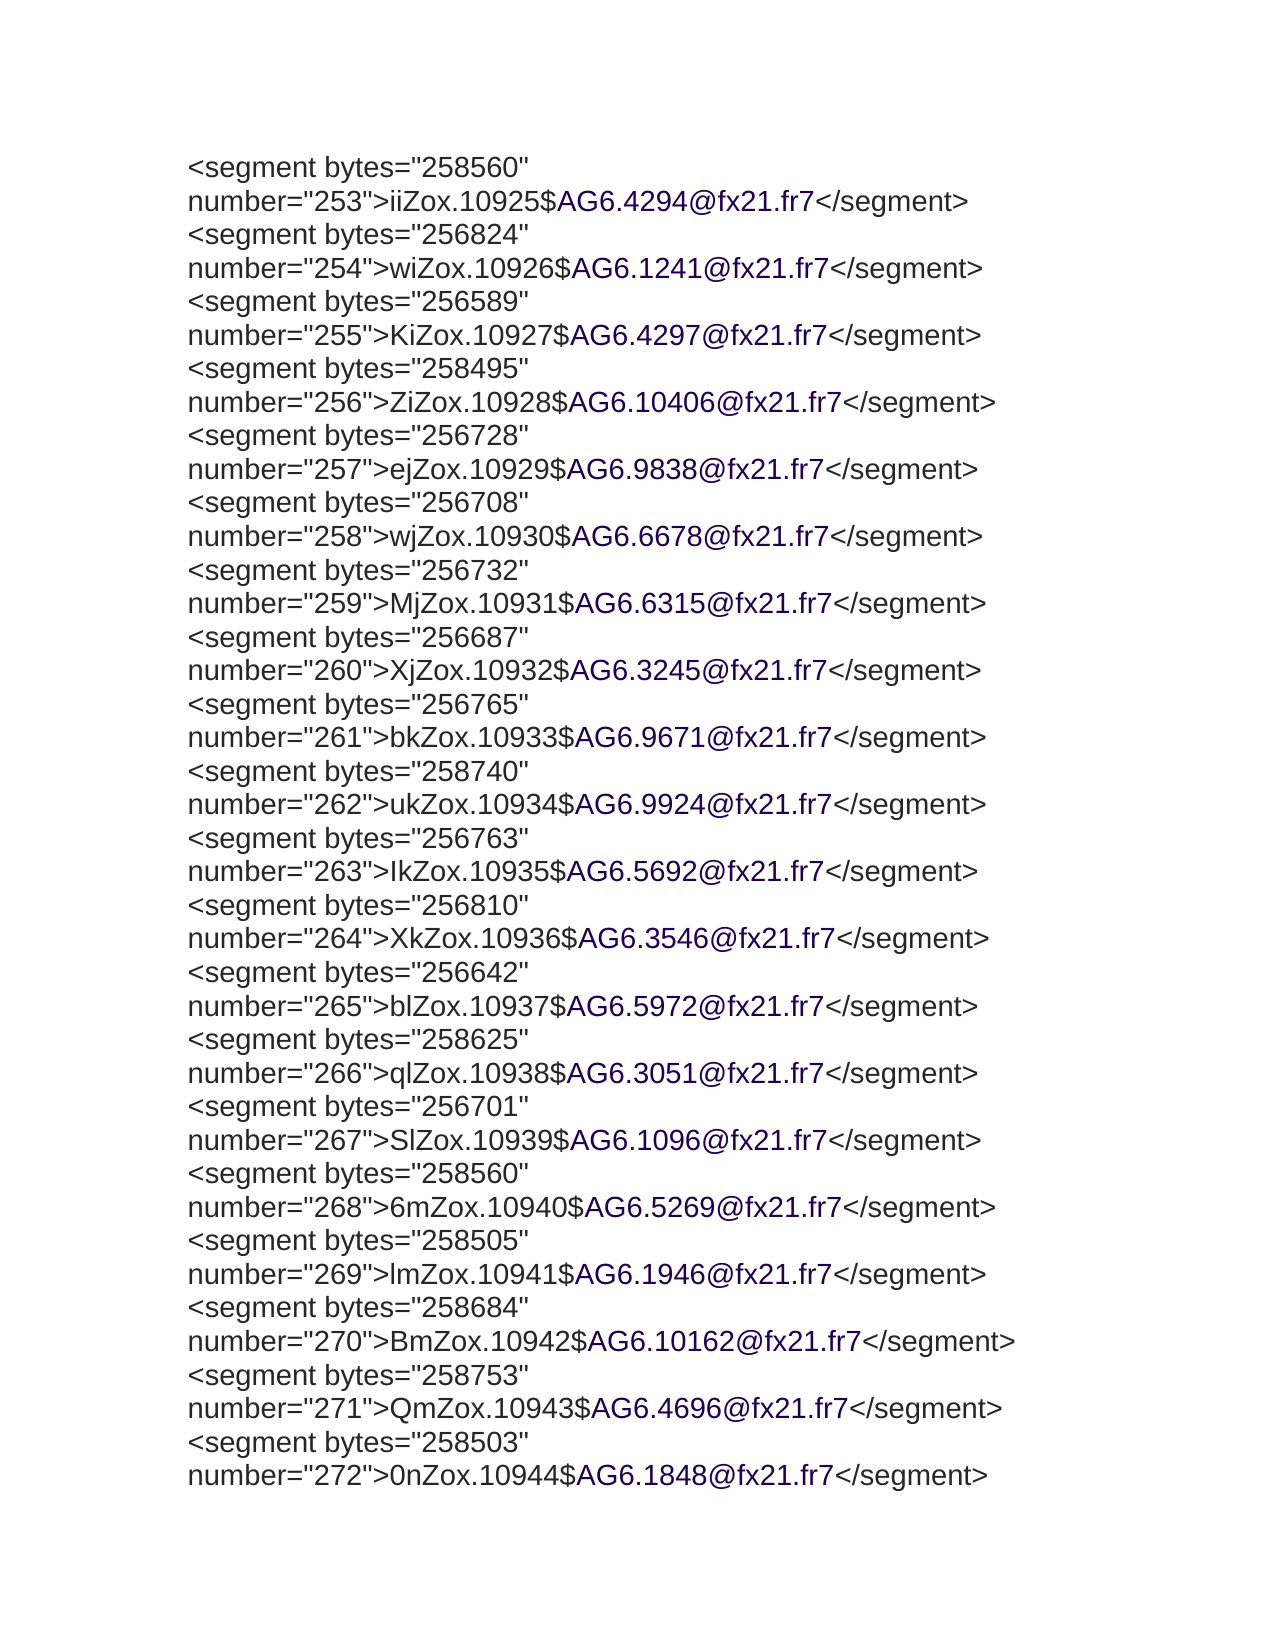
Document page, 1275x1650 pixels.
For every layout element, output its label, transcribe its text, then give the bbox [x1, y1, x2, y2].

text <segment bytes="258560" number="268">6mZox.10940$AG6.5269@fx21.fr7</segment> [187, 1156, 1087, 1223]
text <segment bytes="256763" number="263">IkZox.10935$AG6.5692@fx21.fr7</segment> [187, 821, 1087, 888]
text <segment bytes="258560" number="253">iiZox.10925$AG6.4294@fx21.fr7</segment> [187, 150, 1087, 217]
text <segment bytes="256765" number="261">bkZox.10933$AG6.9671@fx21.fr7</segment> [187, 687, 1087, 754]
text <segment bytes="258684" number="270">BmZox.10942$AG6.10162@fx21.fr7</segment> [187, 1290, 1087, 1357]
text <segment bytes="256824" number="254">wiZox.10926$AG6.1241@fx21.fr7</segment> [187, 217, 1087, 284]
text <segment bytes="256732" number="259">MjZox.10931$AG6.6315@fx21.fr7</segment> [187, 552, 1087, 619]
text <segment bytes="256687" number="260">XjZox.10932$AG6.3245@fx21.fr7</segment> [187, 619, 1087, 687]
text <segment bytes="258495" number="256">ZiZox.10928$AG6.10406@fx21.fr7</segment> [187, 351, 1087, 418]
text <segment bytes="256810" number="264">XkZox.10936$AG6.3546@fx21.fr7</segment> [187, 888, 1087, 955]
text <segment bytes="256701" number="267">SlZox.10939$AG6.1096@fx21.fr7</segment> [187, 1089, 1087, 1156]
text <segment bytes="258503" number="272">0nZox.10944$AG6.1848@fx21.fr7</segment> [187, 1424, 1087, 1492]
text <segment bytes="256589" number="255">KiZox.10927$AG6.4297@fx21.fr7</segment> [187, 284, 1087, 351]
text <segment bytes="258740" number="262">ukZox.10934$AG6.9924@fx21.fr7</segment> [187, 754, 1087, 821]
text <segment bytes="258505" number="269">lmZox.10941$AG6.1946@fx21.fr7</segment> [187, 1223, 1087, 1290]
text <segment bytes="256728" number="257">ejZox.10929$AG6.9838@fx21.fr7</segment> [187, 418, 1087, 485]
text <segment bytes="256642" number="265">blZox.10937$AG6.5972@fx21.fr7</segment> [187, 955, 1087, 1022]
text <segment bytes="258753" number="271">QmZox.10943$AG6.4696@fx21.fr7</segment> [187, 1357, 1087, 1424]
text <segment bytes="258625" number="266">qlZox.10938$AG6.3051@fx21.fr7</segment> [187, 1022, 1087, 1089]
text <segment bytes="256708" number="258">wjZox.10930$AG6.6678@fx21.fr7</segment> [187, 485, 1087, 552]
